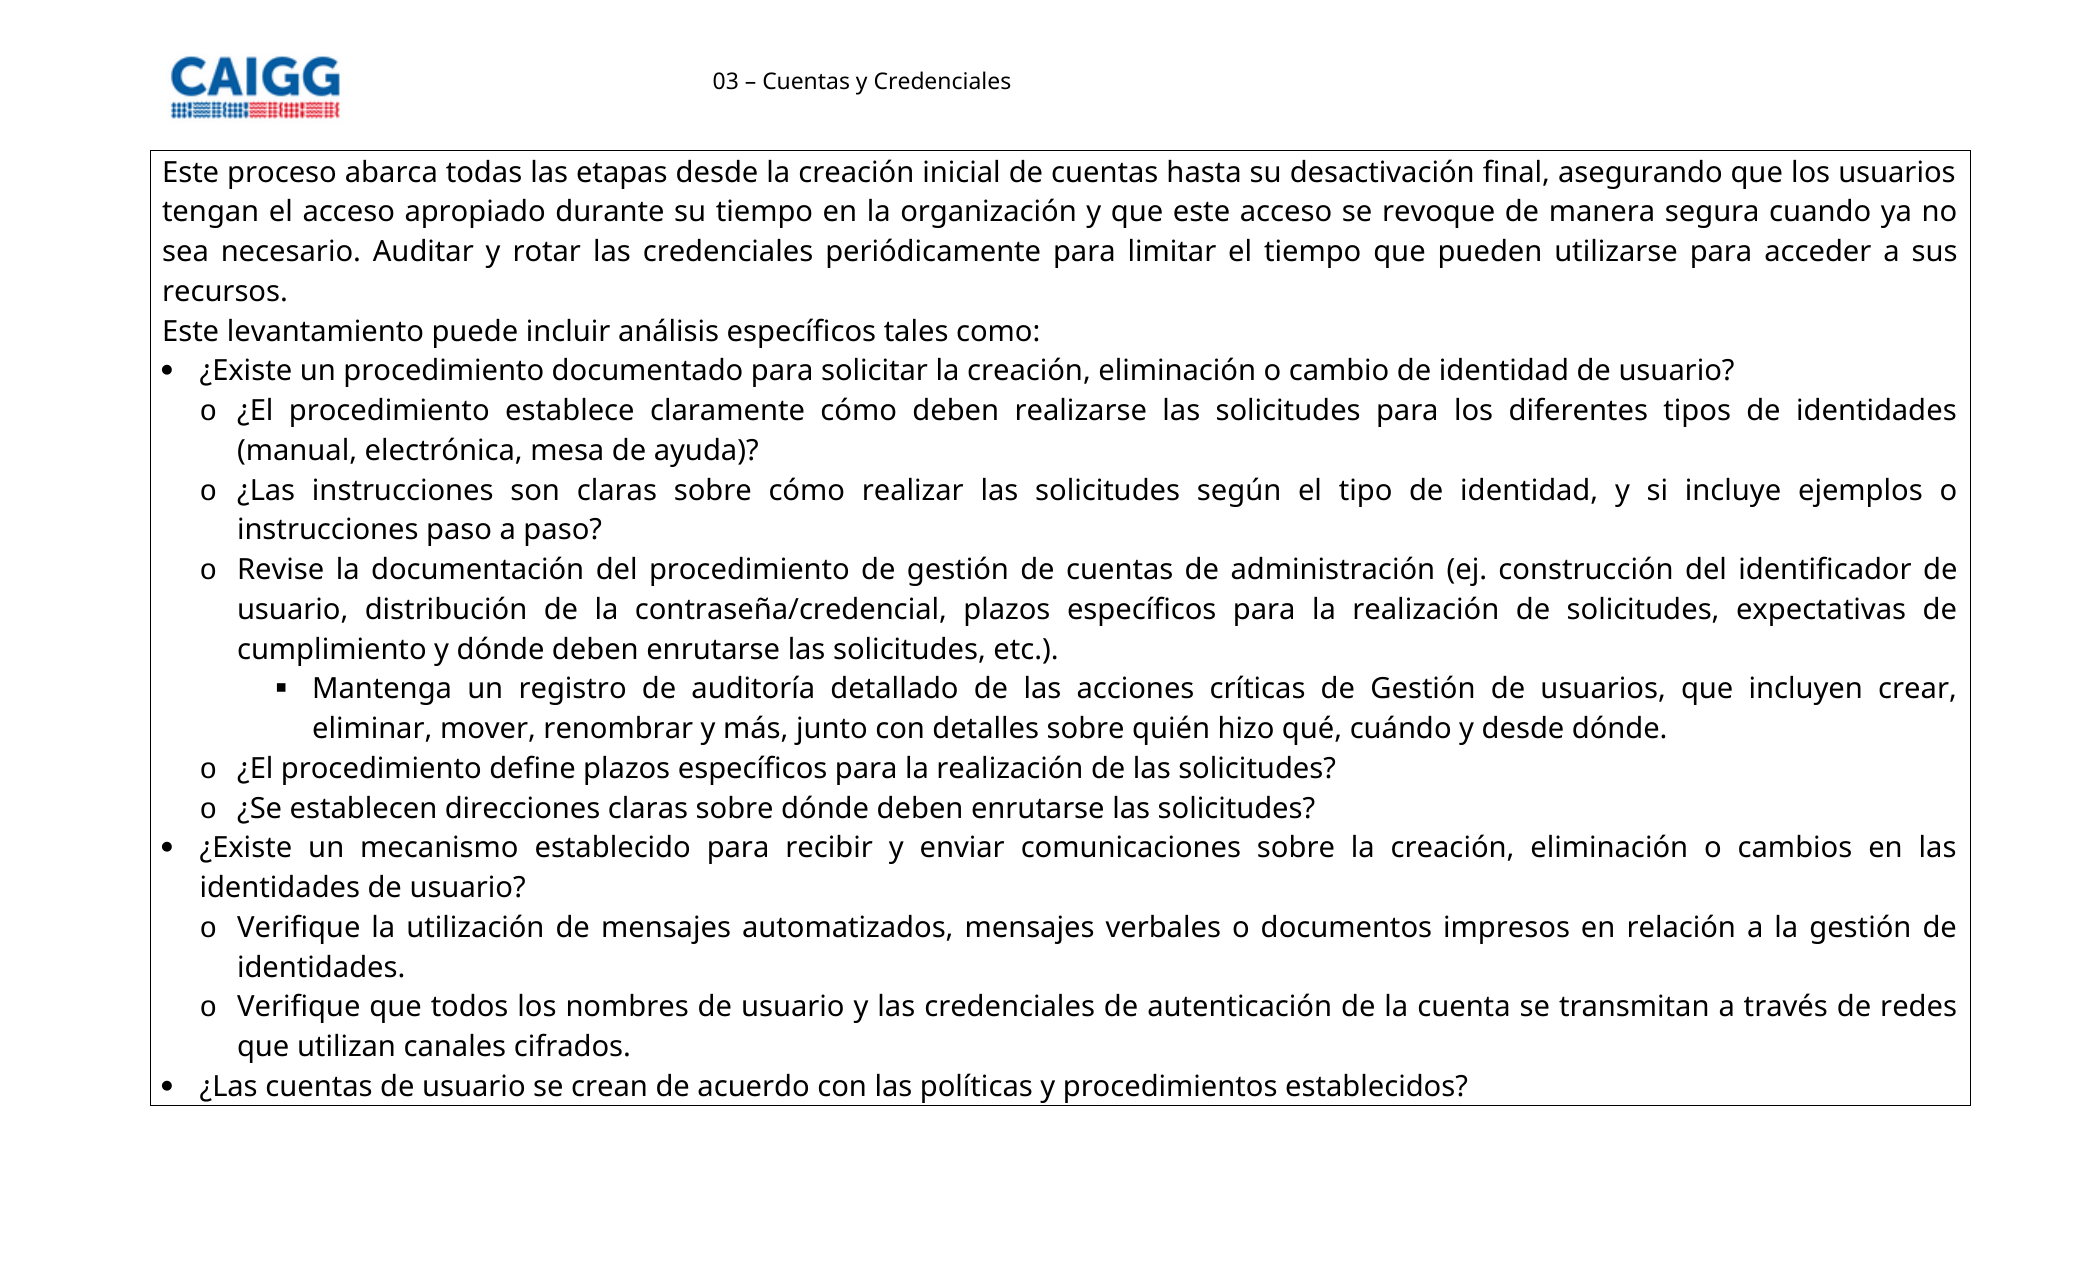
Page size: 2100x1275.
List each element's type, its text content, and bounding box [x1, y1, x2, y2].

picture [140, 35, 379, 150]
